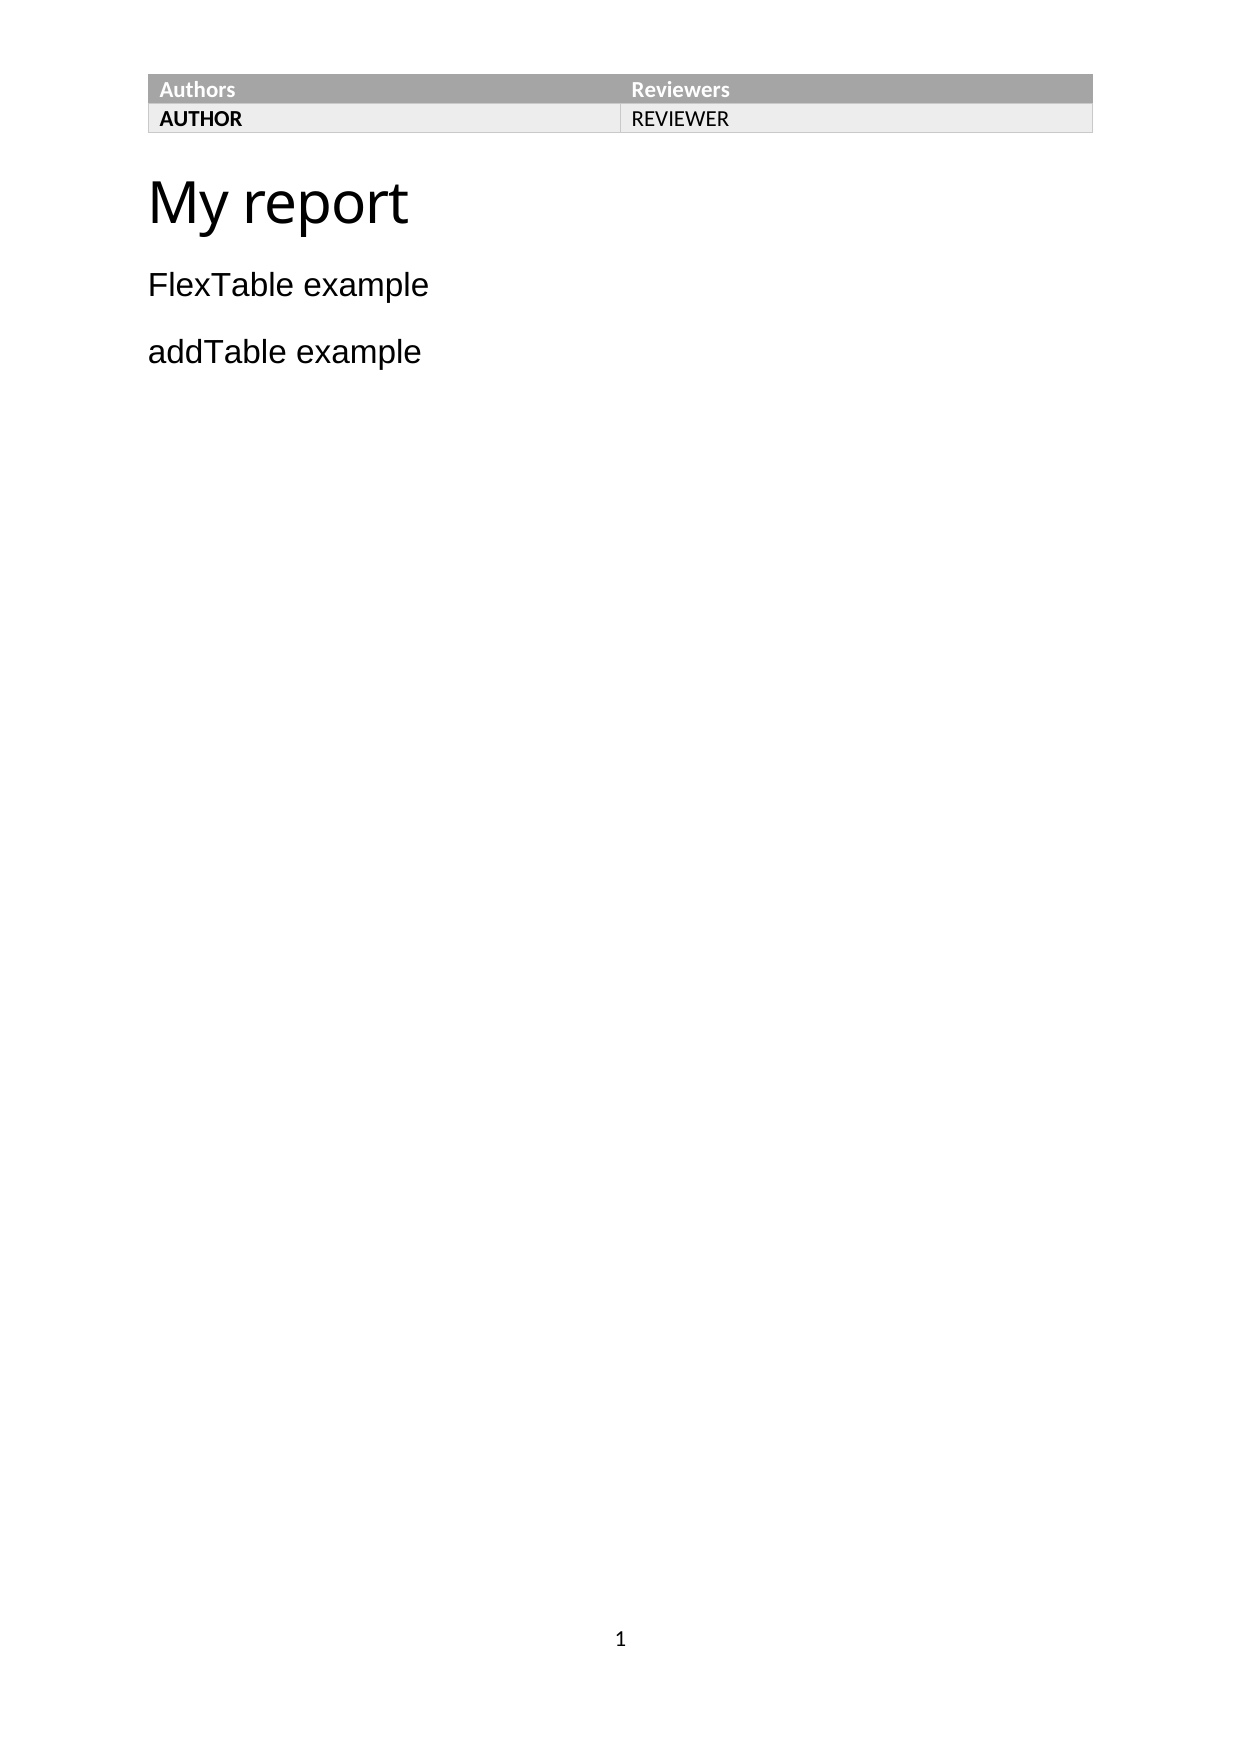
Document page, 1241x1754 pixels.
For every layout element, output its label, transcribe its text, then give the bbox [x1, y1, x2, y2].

subtitle FlexTable example [148, 265, 1093, 304]
subtitle addTable example [148, 332, 1093, 370]
title My report [148, 161, 1093, 240]
